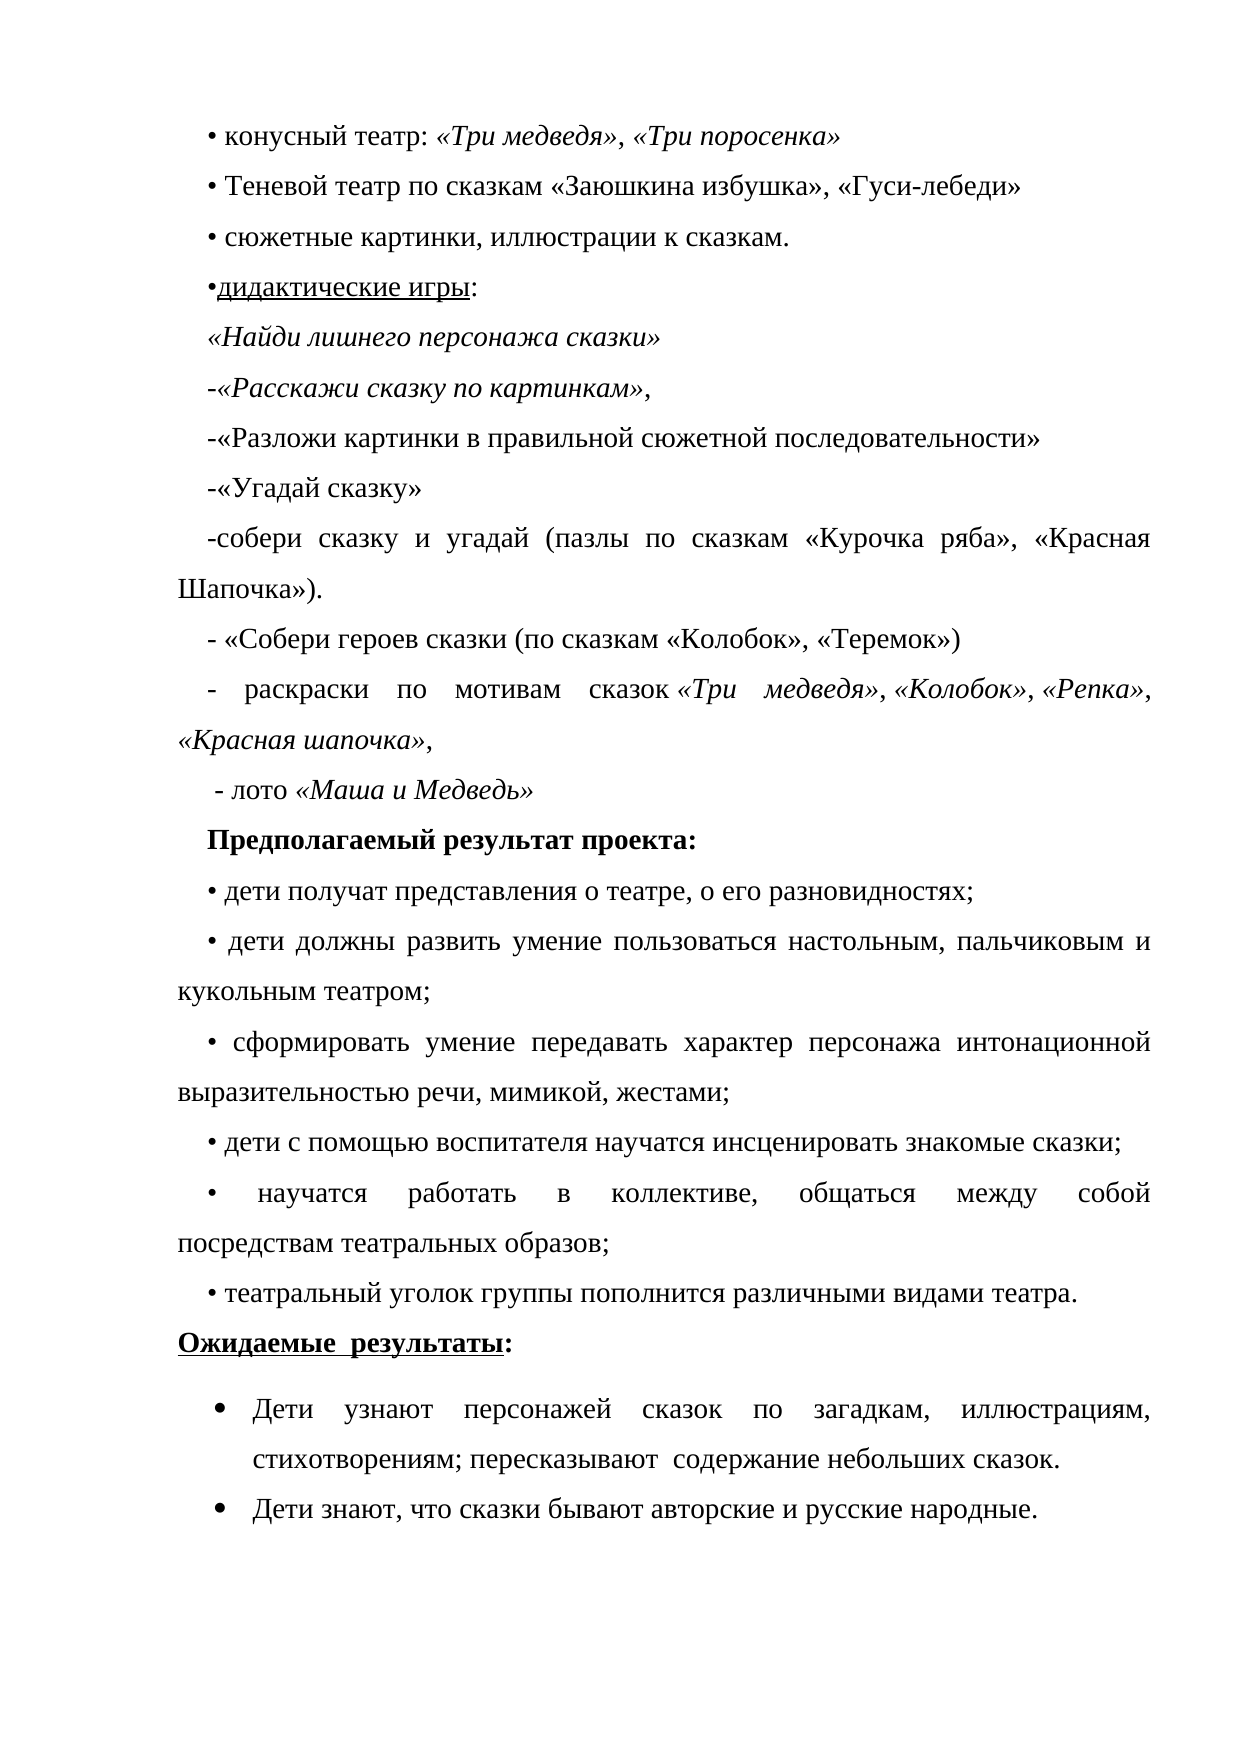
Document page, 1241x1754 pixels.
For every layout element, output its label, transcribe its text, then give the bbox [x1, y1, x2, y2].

text • дети должны развить умение пользоваться настольным, пальчиковым и кукольным театром; [177, 923, 1152, 1007]
text «Найди лишнего персонажа сказки» [177, 319, 1152, 353]
text -«Разложи картинки в правильной сюжетной последовательности» [177, 420, 1152, 453]
text • конусный театр: «Три медведя», «Три поросенка» [177, 118, 1152, 152]
list Дети знают, что сказки бывают авторские и русские народные. [215, 1492, 1152, 1525]
text -«Угадай сказку» [177, 470, 1152, 504]
text Ожидаемые результаты: [177, 1326, 1152, 1359]
list Дети узнают персонажей сказок по загадкам, иллюстрациям, стихотворениям; пересказывают содержание небольших сказок. [215, 1391, 1152, 1475]
text • дети с помощью воспитателя научатся инсценировать знакомые сказки; [177, 1124, 1152, 1158]
text • сформировать умение передавать характер персонажа интонационной выразительностью речи, мимикой, жестами; [177, 1024, 1152, 1108]
text -собери сказку и угадай (пазлы по сказкам «Курочка ряба», «Красная Шапочка»). [177, 521, 1152, 604]
text •дидактические игры: [177, 269, 1152, 303]
text • дети получат представления о театре, о его разновидностях; [177, 873, 1152, 906]
text Предполагаемый результат проекта: [177, 822, 1152, 856]
text • театральный уголок группы пополнится различными видами театра. [177, 1275, 1152, 1309]
text - раскраски по мотивам сказок «Три медведя», «Колобок», «Репка», «Красная шапочка», [177, 672, 1152, 755]
text -«Расскажи сказку по картинкам», [177, 370, 1152, 403]
text - «Собери героев сказки (по сказкам «Колобок», «Теремок») [177, 621, 1152, 655]
text • Теневой театр по сказкам «Заюшкина избушка», «Гуси-лебеди» [177, 168, 1152, 202]
text • сюжетные картинки, иллюстрации к сказкам. [177, 219, 1152, 252]
text • научатся работать в коллективе, общаться между собой посредствам театральных образов; [177, 1175, 1152, 1258]
text - лото «Маша и Медведь» [177, 772, 1152, 806]
